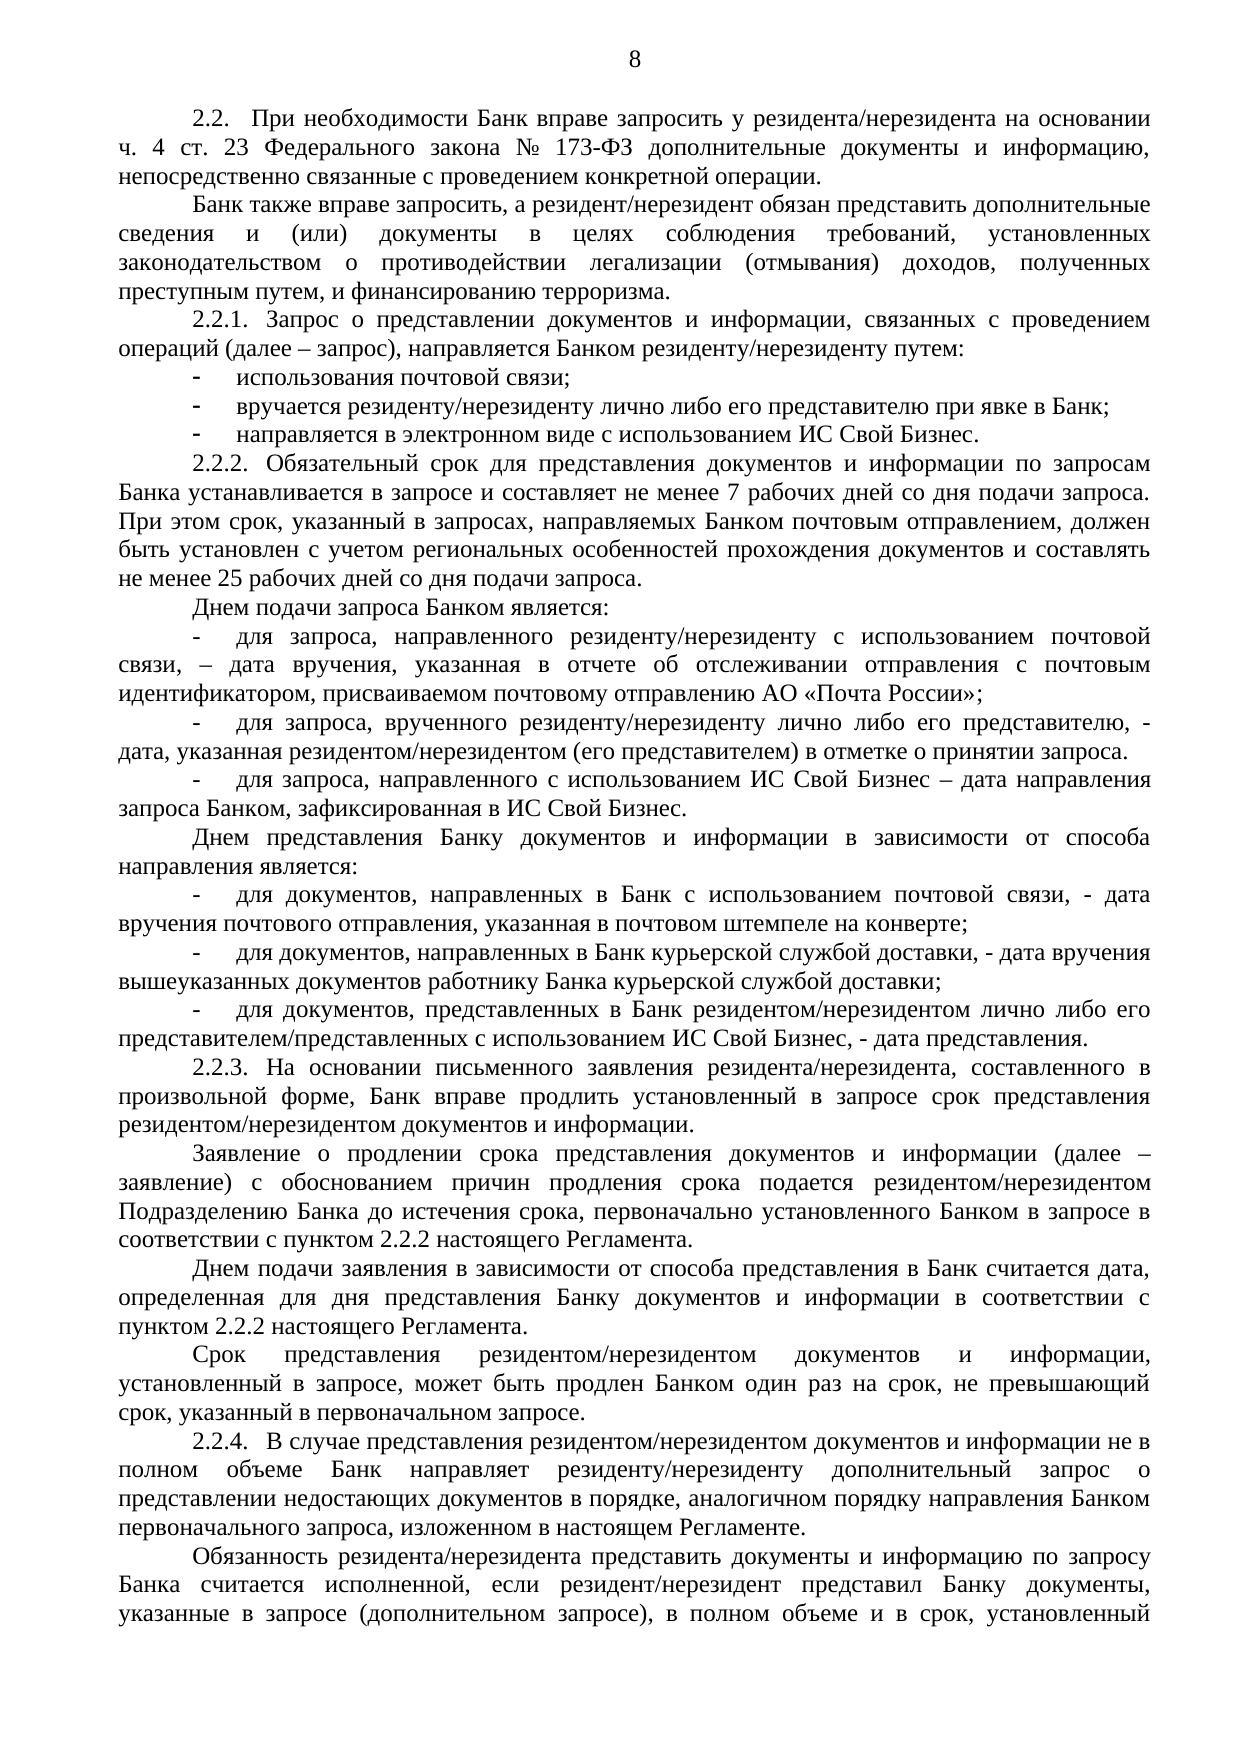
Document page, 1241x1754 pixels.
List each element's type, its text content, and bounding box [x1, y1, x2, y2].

text - для документов, направленных в Банк с использованием почтовой связи, - дата вручения почтового отправления, указанная в почтовом штемпеле на конверте; [118, 879, 1152, 937]
text 2.2.2. Обязательный срок для представления документов и информации по запросам Банка устанавливается в запросе и составляет не менее 7 рабочих дней со дня подачи запроса. При этом срок, указанный в запросах, направляемых Банком почтовым отправлением, должен быть установлен с учетом региональных особенностей прохождения документов и составлять не менее 25 рабочих дней со дня подачи запроса. [118, 448, 1152, 592]
text - для документов, представленных в Банк резидентом/нерезидентом лично либо его представителем/представленных с использованием ИС Свой Бизнес, - дата представления. [118, 994, 1152, 1052]
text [118, 1541, 1152, 1627]
text Днем представления Банку документов и информации в зависимости от способа направления является: [118, 822, 1152, 879]
text Днем подачи запроса Банком является: [118, 592, 1152, 621]
text - для документов, направленных в Банк курьерской службой доставки, - дата вручения вышеуказанных документов работнику Банка курьерской службой доставки; [118, 937, 1152, 994]
text Заявление о продлении срока представления документов и информации (далее – заявление) с обоснованием причин продления срока подается резидентом/нерезидентом Подразделению Банка до истечения срока, первоначально установленного Банком в запросе в соответствии с пунктом 2.2.2 настоящего Регламента. [118, 1138, 1152, 1253]
text Днем подачи заявления в зависимости от способа представления в Банк считается дата, определенная для дня представления Банку документов и информации в соответствии с пунктом 2.2.2 настоящего Регламента. [118, 1253, 1152, 1339]
list вручается резиденту/нерезиденту лично либо его представителю при явке в Банк; [118, 391, 1152, 419]
list Банк также вправе запросить, а резидент/нерезидент обязан представить дополнительные сведения и (или) документы в целях соблюдения требований, установленных законодательством о противодействии легализации (отмывания) доходов, полученных преступным путем, и финансированию терроризма. [118, 189, 1152, 304]
text - для запроса, направленного с использованием ИС Свой Бизнес – дата направления запроса Банком, зафиксированная в ИС Свой Бизнес. [118, 764, 1152, 822]
text 2.2.4. В случае представления резидентом/нерезидентом документов и информации не в полном объеме Банк направляет резиденту/нерезиденту дополнительный запрос о представлении недостающих документов в порядке, аналогичном порядку направления Банком первоначального запроса, изложенном в настоящем Регламенте. [118, 1426, 1152, 1541]
text 2.2. При необходимости Банк вправе запросить у резидента/нерезидента на основании ч. 4 ст. 23 Федерального закона № 173-ФЗ дополнительные документы и информацию, непосредственно связанные с проведением конкретной операции. [118, 103, 1152, 189]
text 2.2.3. На основании письменного заявления резидента/нерезидента, составленного в произвольной форме, Банк вправе продлить установленный в запросе срок представления резидентом/нерезидентом документов и информации. [118, 1052, 1152, 1138]
text 2.2.1. Запрос о представлении документов и информации, связанных с проведением операций (далее – запрос), направляется Банком резиденту/нерезиденту путем: [118, 304, 1152, 362]
list направляется в электронном виде с использованием ИС Свой Бизнес. [118, 419, 1152, 448]
text - для запроса, врученного резиденту/нерезиденту лично либо его представителю, - дата, указанная резидентом/нерезидентом (его представителем) в отметке о принятии запроса. [118, 707, 1152, 764]
list использования почтовой связи; [118, 362, 1152, 391]
text - для запроса, направленного резиденту/нерезиденту c использованием почтовой связи, – дата вручения, указанная в отчете об отслеживании отправления с почтовым идентификатором, присваиваемом почтовому отправлению АО «Почта России»; [118, 621, 1152, 707]
text Срок представления резидентом/нерезидентом документов и информации, установленный в запросе, может быть продлен Банком один раз на срок, не превышающий срок, указанный в первоначальном запросе. [118, 1339, 1152, 1426]
